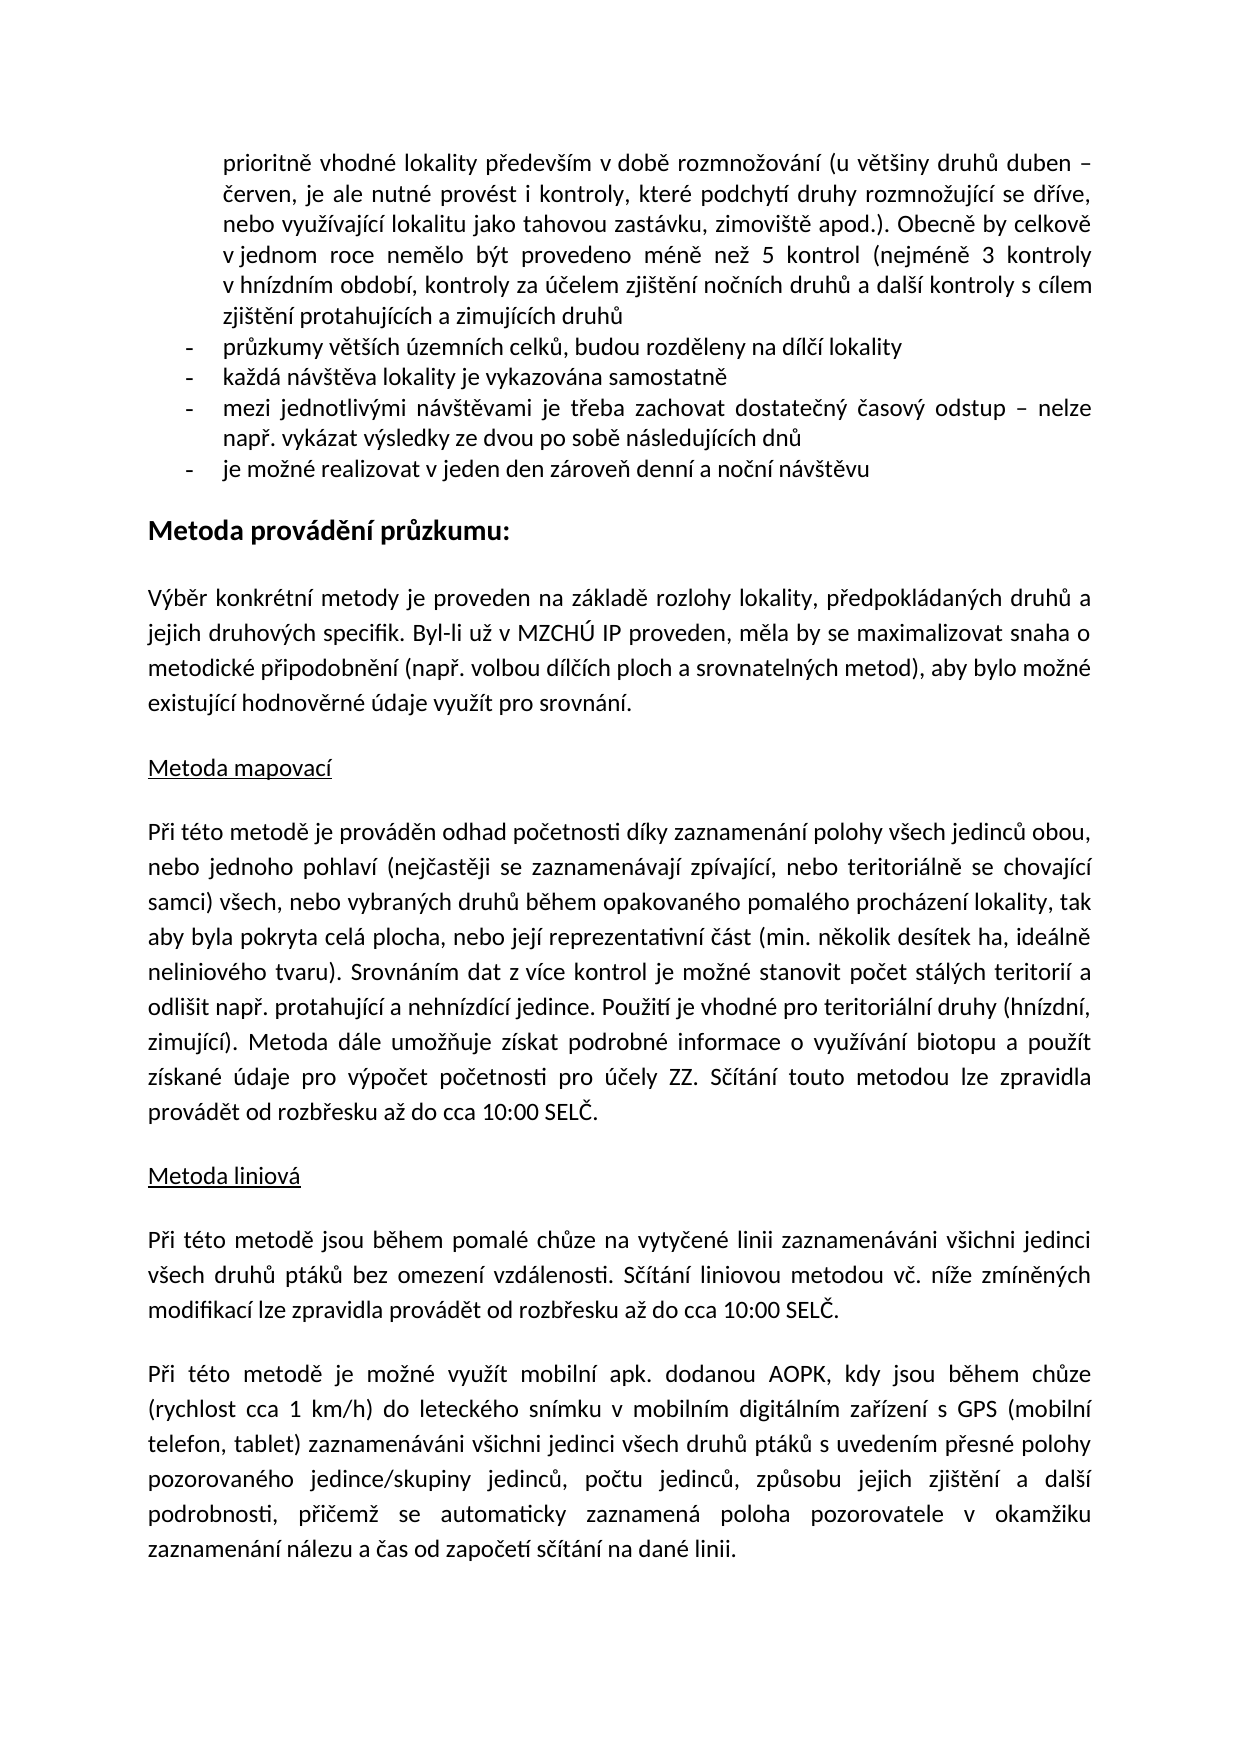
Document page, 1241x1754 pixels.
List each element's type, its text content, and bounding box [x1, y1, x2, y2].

text Metoda liniová [148, 1160, 1093, 1191]
text Metoda provádění průzkumu: [148, 512, 1093, 548]
list mezi jednotlivými návštěvami je třeba zachovat dostatečný časový odstup – nelze např. vykázat výsledky ze dvou po sobě následujících dnů [185, 392, 1093, 453]
text Při této metodě je prováděn odhad početnosti díky zaznamenání polohy všech jedinců obou, nebo jednoho pohlaví (nejčastěji se zaznamenávají zpívající, nebo teritoriálně se chovající samci) všech, nebo vybraných druhů během opakovaného pomalého procházení lokality, tak aby byla pokryta celá plocha, nebo její reprezentativní část (min. několik desítek ha, ideálně neliniového tvaru). Srovnáním dat z více kontrol je možné stanovit počet stálých teritorií a odlišit např. protahující a nehnízdící jedince. Použití je vhodné pro teritoriální druhy (hnízdní, zimující). Metoda dále umožňuje získat podrobné informace o využívání biotopu a použít získané údaje pro výpočet početnosti pro účely ZZ. Sčítání touto metodou lze zpravidla provádět od rozbřesku až do cca 10:00 SELČ. [148, 816, 1093, 1126]
list každá návštěva lokality je vykazována samostatně [185, 361, 1093, 392]
list průzkumy větších územních celků, budou rozděleny na dílčí lokality [185, 331, 1093, 361]
text Metoda mapovací [148, 752, 1093, 782]
text Výběr konkrétní metody je proveden na základě rozlohy lokality, předpokládaných druhů a jejich druhových specifik. Byl-li už v MZCHÚ IP proveden, měla by se maximalizovat snaha o metodické připodobnění (např. volbou dílčích ploch a srovnatelných metod), aby bylo možné existující hodnověrné údaje využít pro srovnání. [148, 583, 1093, 718]
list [185, 148, 1093, 331]
text Při této metodě jsou během pomalé chůze na vytyčené linii zaznamenáváni všichni jedinci všech druhů ptáků bez omezení vzdálenosti. Sčítání liniovou metodou vč. níže zmíněných modifikací lze zpravidla provádět od rozbřesku až do cca 10:00 SELČ. [148, 1224, 1093, 1325]
list je možné realizovat v jeden den zároveň denní a noční návštěvu [185, 453, 1093, 483]
text Při této metodě je možné využít mobilní apk. dodanou AOPK, kdy jsou během chůze (rychlost cca 1 km/h) do leteckého snímku v mobilním digitálním zařízení s GPS (mobilní telefon, tablet) zaznamenáváni všichni jedinci všech druhů ptáků s uvedením přesné polohy pozorovaného jedince/skupiny jedinců, počtu jedinců, způsobu jejich zjištění a další podrobnosti, přičemž se automaticky zaznamená poloha pozorovatele v okamžiku zaznamenání nálezu a čas od započetí sčítání na dané linii. [148, 1358, 1093, 1564]
